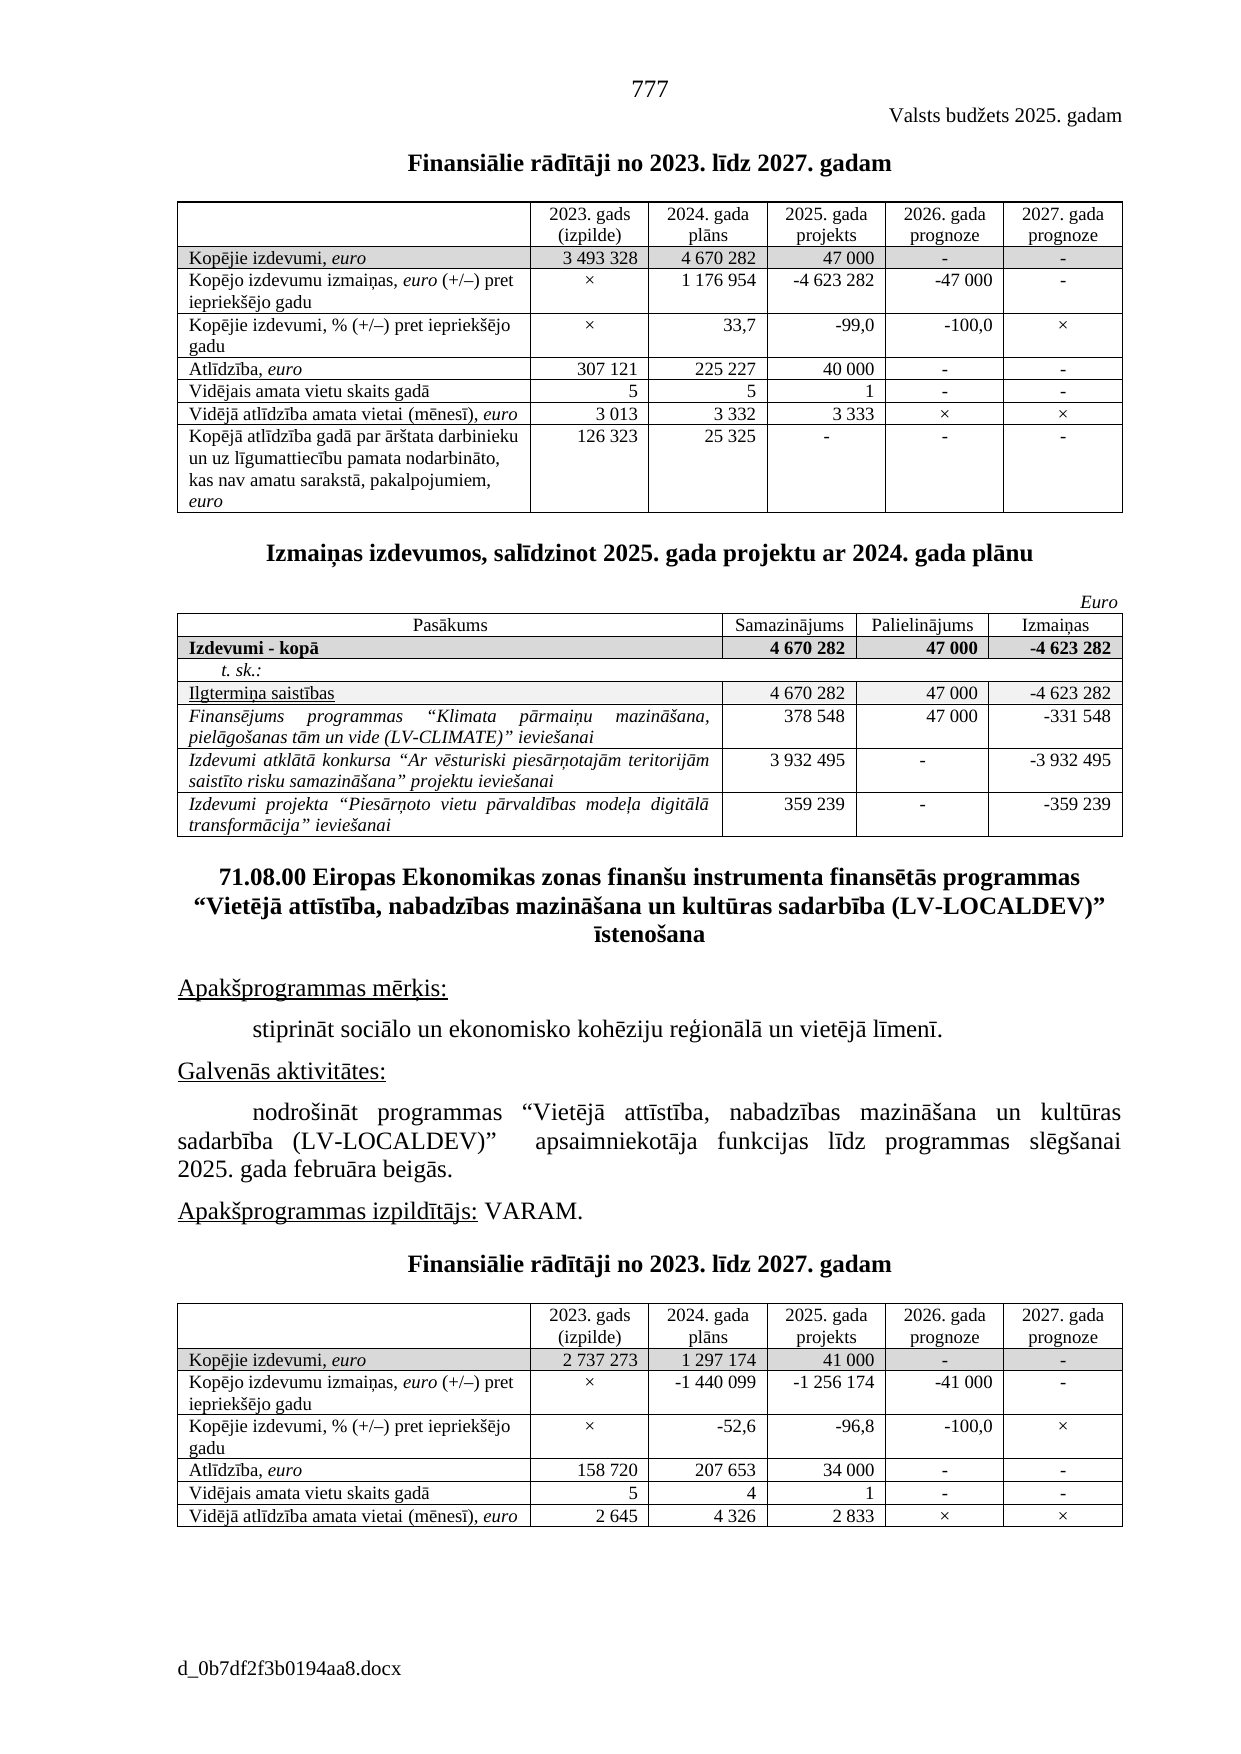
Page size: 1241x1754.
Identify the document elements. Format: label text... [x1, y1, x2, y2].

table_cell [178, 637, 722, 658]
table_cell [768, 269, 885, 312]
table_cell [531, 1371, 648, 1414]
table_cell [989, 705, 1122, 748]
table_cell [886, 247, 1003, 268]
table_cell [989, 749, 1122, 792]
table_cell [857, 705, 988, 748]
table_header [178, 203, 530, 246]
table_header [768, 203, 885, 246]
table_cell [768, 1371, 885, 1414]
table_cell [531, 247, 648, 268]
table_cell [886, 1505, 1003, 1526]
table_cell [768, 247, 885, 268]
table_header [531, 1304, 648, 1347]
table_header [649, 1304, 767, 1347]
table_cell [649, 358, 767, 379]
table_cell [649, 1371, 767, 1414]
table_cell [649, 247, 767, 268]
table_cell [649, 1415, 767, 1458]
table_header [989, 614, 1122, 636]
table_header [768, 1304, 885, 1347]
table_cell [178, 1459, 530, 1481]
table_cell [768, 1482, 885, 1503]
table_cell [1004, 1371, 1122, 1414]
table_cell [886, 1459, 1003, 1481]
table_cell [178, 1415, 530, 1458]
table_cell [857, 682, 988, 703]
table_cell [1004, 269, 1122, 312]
text Apakšprogrammas izpildītājs: VARAM. [177, 1196, 1122, 1224]
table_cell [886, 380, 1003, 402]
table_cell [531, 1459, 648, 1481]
text stiprināt sociālo un ekonomisko kohēziju reģionālā un vietējā līmenī. [177, 1014, 1122, 1043]
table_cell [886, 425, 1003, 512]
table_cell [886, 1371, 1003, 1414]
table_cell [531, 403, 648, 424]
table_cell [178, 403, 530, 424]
text Finansiālie rādītāji no 2023. līdz 2027. gadam [177, 148, 1122, 176]
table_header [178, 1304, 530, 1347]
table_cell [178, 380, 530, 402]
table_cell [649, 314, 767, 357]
text Izmaiņas izdevumos, salīdzinot 2025. gada projektu ar 2024. gada plānu [177, 538, 1122, 566]
text nodrošināt programmas “Vietējā attīstība, nabadzības mazināšana un kultūras sadarbība (LV-LOCALDEV)” apsaimniekotāja funkcijas līdz programmas slēgšanai 2025. gada februāra beigās. [177, 1097, 1122, 1183]
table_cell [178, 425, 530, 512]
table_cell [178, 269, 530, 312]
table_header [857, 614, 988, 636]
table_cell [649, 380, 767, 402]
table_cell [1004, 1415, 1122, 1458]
list Apakšprogrammas mērķis: [177, 973, 1122, 1002]
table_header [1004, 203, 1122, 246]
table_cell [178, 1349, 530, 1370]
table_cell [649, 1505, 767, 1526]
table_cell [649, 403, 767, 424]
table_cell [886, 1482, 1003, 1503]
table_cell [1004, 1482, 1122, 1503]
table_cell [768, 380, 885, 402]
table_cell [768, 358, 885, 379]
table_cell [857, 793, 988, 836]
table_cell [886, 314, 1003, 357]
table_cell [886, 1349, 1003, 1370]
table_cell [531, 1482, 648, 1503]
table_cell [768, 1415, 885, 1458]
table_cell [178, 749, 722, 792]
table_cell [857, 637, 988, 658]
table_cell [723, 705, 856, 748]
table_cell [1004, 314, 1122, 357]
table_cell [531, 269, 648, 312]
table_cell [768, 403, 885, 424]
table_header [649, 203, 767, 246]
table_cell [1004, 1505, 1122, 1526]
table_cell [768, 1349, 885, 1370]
text Euro [1002, 591, 1122, 613]
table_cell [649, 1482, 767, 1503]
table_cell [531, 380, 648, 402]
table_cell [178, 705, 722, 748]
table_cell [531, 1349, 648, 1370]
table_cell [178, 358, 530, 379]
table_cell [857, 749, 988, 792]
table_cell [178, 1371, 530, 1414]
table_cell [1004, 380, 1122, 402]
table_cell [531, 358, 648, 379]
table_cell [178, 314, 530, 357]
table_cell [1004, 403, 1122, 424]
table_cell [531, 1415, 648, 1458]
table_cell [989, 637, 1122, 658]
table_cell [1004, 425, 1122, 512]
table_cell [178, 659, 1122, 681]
text Galvenās aktivitātes: [177, 1056, 1122, 1084]
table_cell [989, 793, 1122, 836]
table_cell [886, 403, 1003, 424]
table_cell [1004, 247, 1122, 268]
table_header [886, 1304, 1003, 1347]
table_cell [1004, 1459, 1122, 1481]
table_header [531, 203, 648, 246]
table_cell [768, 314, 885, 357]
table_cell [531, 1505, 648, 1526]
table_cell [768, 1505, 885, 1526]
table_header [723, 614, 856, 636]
text 71.08.00 Eiropas Ekonomikas zonas finanšu instrumenta finansētās programmas “Vietējā attīstība, nabadzības mazināšana un kultūras sadarbība (LV-LOCALDEV)” īstenošana [177, 862, 1122, 948]
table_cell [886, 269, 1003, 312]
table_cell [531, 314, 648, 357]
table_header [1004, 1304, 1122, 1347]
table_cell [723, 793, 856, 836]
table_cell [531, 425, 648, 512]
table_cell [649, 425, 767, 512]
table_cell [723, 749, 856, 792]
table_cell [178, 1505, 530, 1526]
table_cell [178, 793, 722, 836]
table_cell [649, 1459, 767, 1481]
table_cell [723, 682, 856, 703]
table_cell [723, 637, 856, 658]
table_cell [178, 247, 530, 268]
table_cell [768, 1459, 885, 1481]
text Finansiālie rādītāji no 2023. līdz 2027. gadam [177, 1249, 1122, 1278]
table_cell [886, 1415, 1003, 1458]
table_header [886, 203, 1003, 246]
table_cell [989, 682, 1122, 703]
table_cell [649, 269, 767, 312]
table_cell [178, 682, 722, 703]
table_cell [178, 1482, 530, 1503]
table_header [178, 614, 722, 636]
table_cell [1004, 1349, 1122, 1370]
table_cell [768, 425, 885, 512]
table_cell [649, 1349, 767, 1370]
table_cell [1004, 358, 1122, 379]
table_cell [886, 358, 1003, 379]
